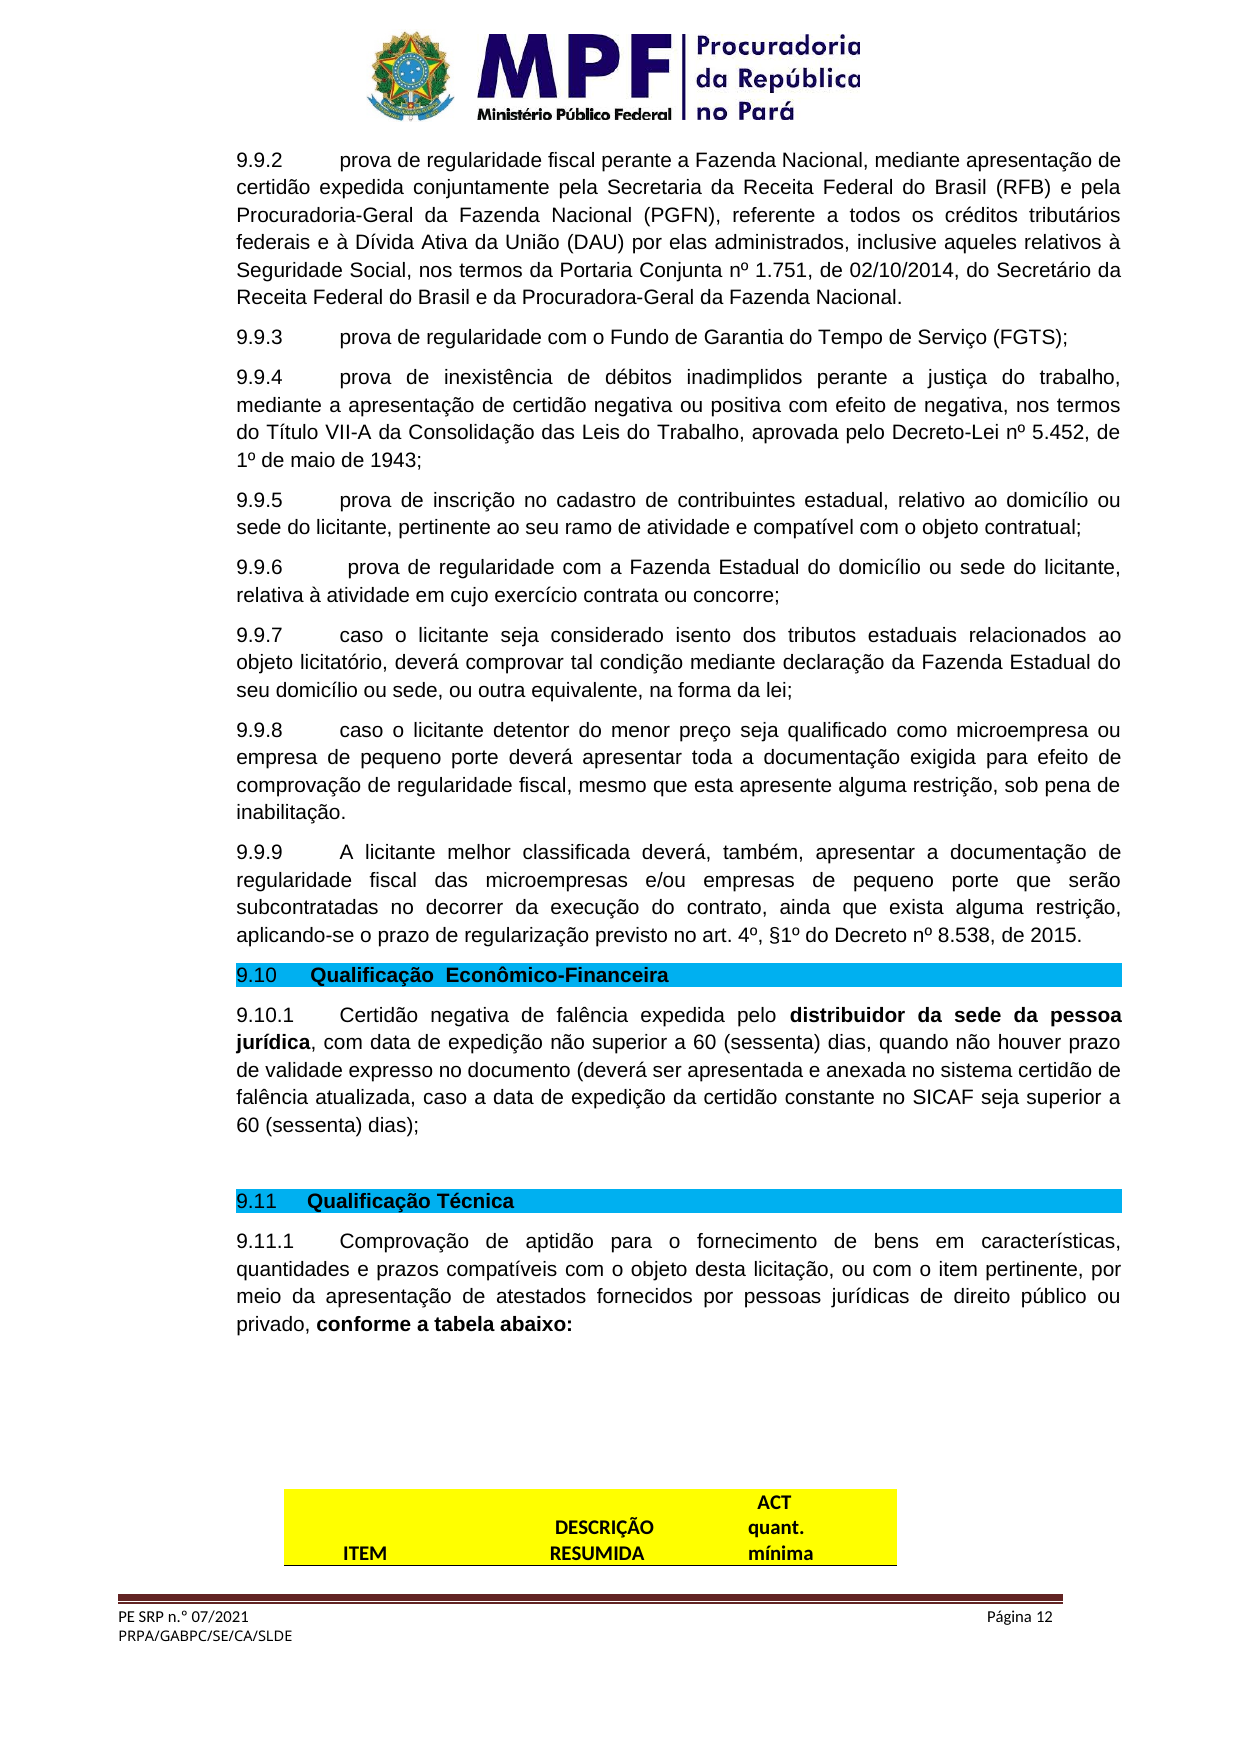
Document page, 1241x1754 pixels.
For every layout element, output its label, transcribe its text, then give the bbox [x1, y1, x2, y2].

table_header ITEM [284, 1489, 458, 1565]
list Qualificação Técnica [236, 1189, 1122, 1213]
list Comprovação de aptidão para o fornecimento de bens em características, quantidades e prazos compatíveis com o objeto desta licitação, ou com o item pertinente, por meio da apresentação de atestados fornecidos por pessoas jurídicas de direito público ou privado, conforme a tabela abaixo: [236, 1229, 1122, 1336]
picture [477, 34, 860, 120]
list caso o licitante seja considerado isento dos tributos estaduais relacionados ao objeto licitatório, deverá comprovar tal condição mediante declaração da Fazenda Estadual do seu domicílio ou sede, ou outra equivalente, na forma da lei; [236, 623, 1122, 702]
list caso o licitante detentor do menor preço seja qualificado como microempresa ou empresa de pequeno porte deverá apresentar toda a documentação exigida para efeito de comprovação de regularidade fiscal, mesmo que esta apresente alguma restrição, sob pena de inabilitação. [236, 718, 1122, 824]
list prova de inexistência de débitos inadimplidos perante a justiça do trabalho, mediante a apresentação de certidão negativa ou positiva com efeito de negativa, nos termos do Título VII-A da Consolidação das Leis do Trabalho, aprovada pelo Decreto-Lei nº 5.452, de 1º de maio de 1943; [236, 365, 1122, 472]
list Certidão negativa de falência expedida pelo distribuidor da sede da pessoa jurídica, com data de expedição não superior a 60 (sessenta) dias, quando não houver prazo de validade expresso no documento (deverá ser apresentada e anexada no sistema certidão de falência atualizada, caso a data de expedição da certidão constante no SICAF seja superior a 60 (sessenta) dias); [236, 1003, 1122, 1137]
list prova de regularidade com o Fundo de Garantia do Tempo de Serviço (FGTS); [236, 325, 1122, 349]
list A licitante melhor classificada deverá, também, apresentar a documentação de regularidade fiscal das microempresas e/ou empresas de pequeno porte que serão subcontratadas no decorrer da execução do contrato, ainda que exista alguma restrição, aplicando-se o prazo de regularização previsto no art. 4º, §1º do Decreto nº 8.538, de 2015. [236, 840, 1122, 947]
table_header ACT quant. mínima [747, 1489, 897, 1565]
list Qualificação Econômico-Financeira [236, 963, 1122, 987]
list prova de regularidade fiscal perante a Fazenda Nacional, mediante apresentação de certidão expedida conjuntamente pela Secretaria da Receita Federal do Brasil (RFB) e pela Procuradoria-Geral da Fazenda Nacional (PGFN), referente a todos os créditos tributários federais e à Dívida Ativa da União (DAU) por elas administrados, inclusive aqueles relativos à Seguridade Social, nos termos da Portaria Conjunta nº 1.751, de 02/10/2014, do Secretário da Receita Federal do Brasil e da Procuradora-Geral da Fazenda Nacional. [236, 148, 1122, 309]
picture [366, 29, 455, 122]
table_header DESCRIÇÃO RESUMIDA [458, 1489, 747, 1565]
list prova de regularidade com a Fazenda Estadual do domicílio ou sede do licitante, relativa à atividade em cujo exercício contrata ou concorre; [236, 555, 1122, 607]
list prova de inscrição no cadastro de contribuintes estadual, relativo ao domicílio ou sede do licitante, pertinente ao seu ramo de atividade e compatível com o objeto contratual; [236, 488, 1122, 539]
